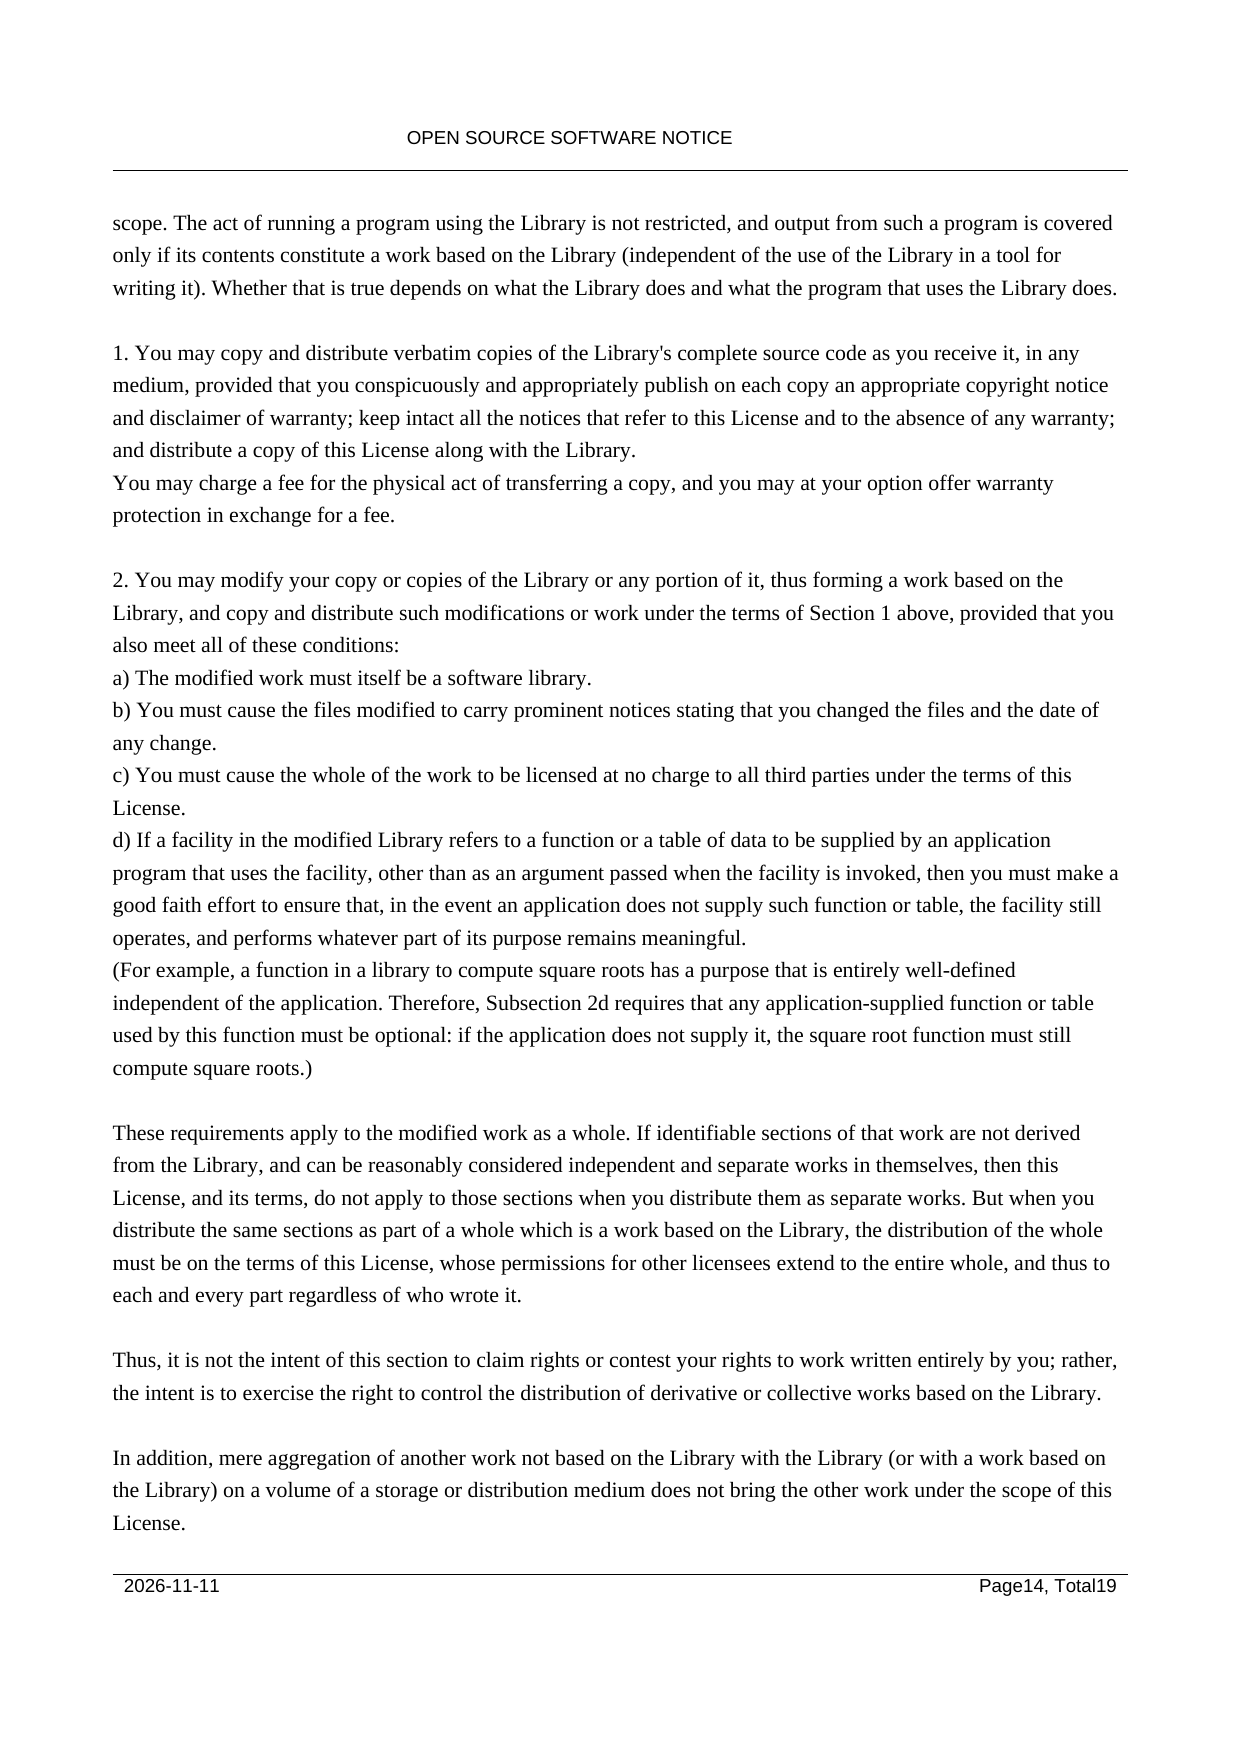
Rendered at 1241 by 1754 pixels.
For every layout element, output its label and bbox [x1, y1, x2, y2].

text [112, 206, 1128, 1539]
